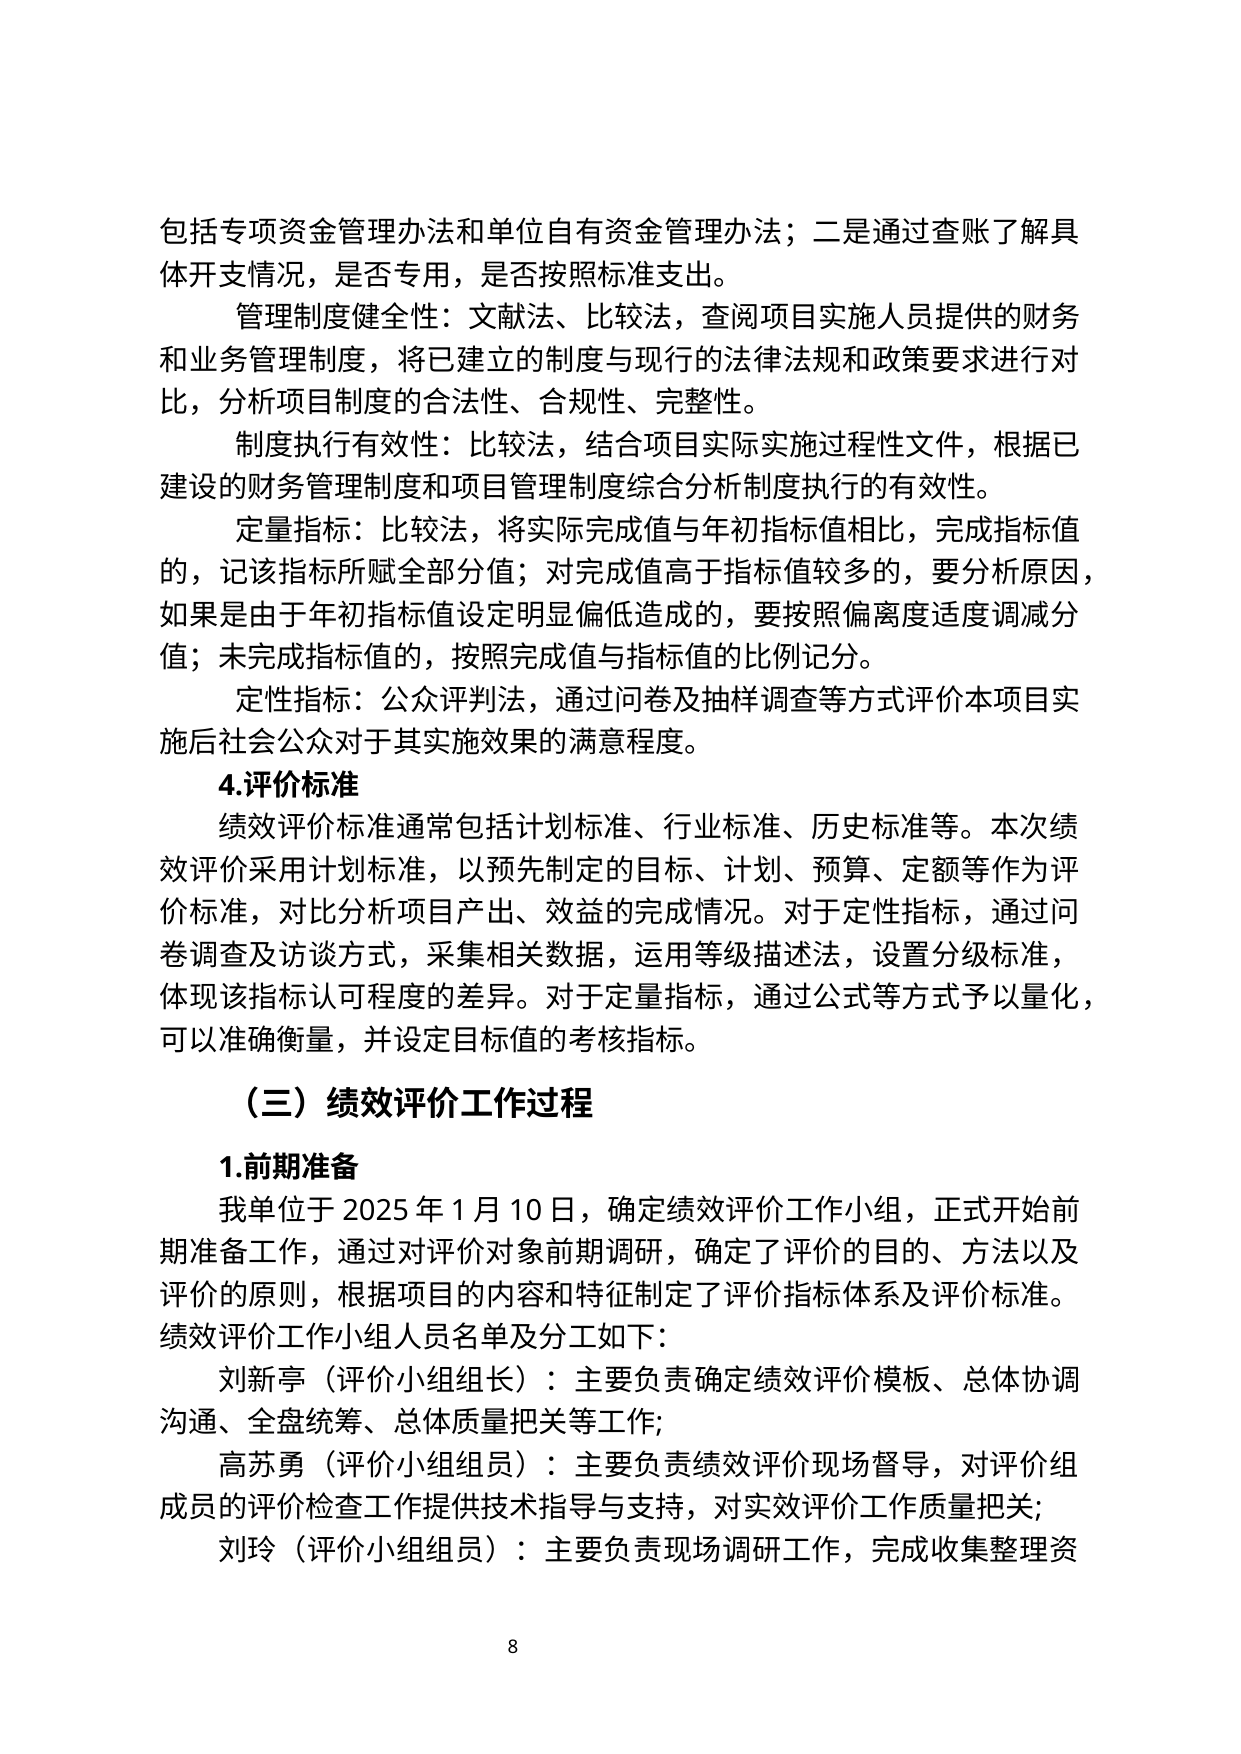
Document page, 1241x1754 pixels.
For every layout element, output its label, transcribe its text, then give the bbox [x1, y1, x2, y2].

text 管理制度健全性：文献法、比较法，查阅项目实施人员提供的财务和业务管理制度，将已建立的制度与现行的法律法规和政策要求进行对比，分析项目制度的合法性、合规性、完整性。 [159, 294, 1081, 421]
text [159, 209, 1081, 294]
subtitle （三）绩效评价工作过程 [159, 1059, 1081, 1144]
text 绩效评价标准通常包括计划标准、行业标准、历史标准等。本次绩效评价采用计划标准，以预先制定的目标、计划、预算、定额等作为评价标准，对比分析项目产出、效益的完成情况。对于定性指标，通过问卷调查及访谈方式，采集相关数据，运用等级描述法，设置分级标准，体现该指标认可程度的差异。对于定量指标，通过公式等方式予以量化，可以准确衡量，并设定目标值的考核指标。 [159, 804, 1081, 1059]
text 我单位于2025年1月10日，确定绩效评价工作小组，正式开始前期准备工作，通过对评价对象前期调研，确定了评价的目的、方法以及评价的原则，根据项目的内容和特征制定了评价指标体系及评价标准。绩效评价工作小组人员名单及分工如下： [159, 1186, 1081, 1356]
text 制度执行有效性：比较法，结合项目实际实施过程性文件，根据已建设的财务管理制度和项目管理制度综合分析制度执行的有效性。 [159, 421, 1081, 506]
text 定量指标：比较法，将实际完成值与年初指标值相比，完成指标值的，记该指标所赋全部分值；对完成值高于指标值较多的，要分析原因，如果是由于年初指标值设定明显偏低造成的，要按照偏离度适度调减分值；未完成指标值的，按照完成值与指标值的比例记分。 [159, 506, 1081, 676]
text 刘新亭（评价小组组长）：主要负责确定绩效评价模板、总体协调沟通、全盘统筹、总体质量把关等工作; [159, 1356, 1081, 1441]
text 高苏勇（评价小组组员）：主要负责绩效评价现场督导，对评价组成员的评价检查工作提供技术指导与支持，对实效评价工作质量把关; [159, 1441, 1081, 1526]
subtitle 1.前期准备 [159, 1144, 1081, 1186]
subtitle 4.评价标准 [159, 761, 1081, 804]
text 定性指标：公众评判法，通过问卷及抽样调查等方式评价本项目实施后社会公众对于其实施效果的满意程度。 [159, 676, 1081, 761]
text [159, 1526, 1081, 1569]
